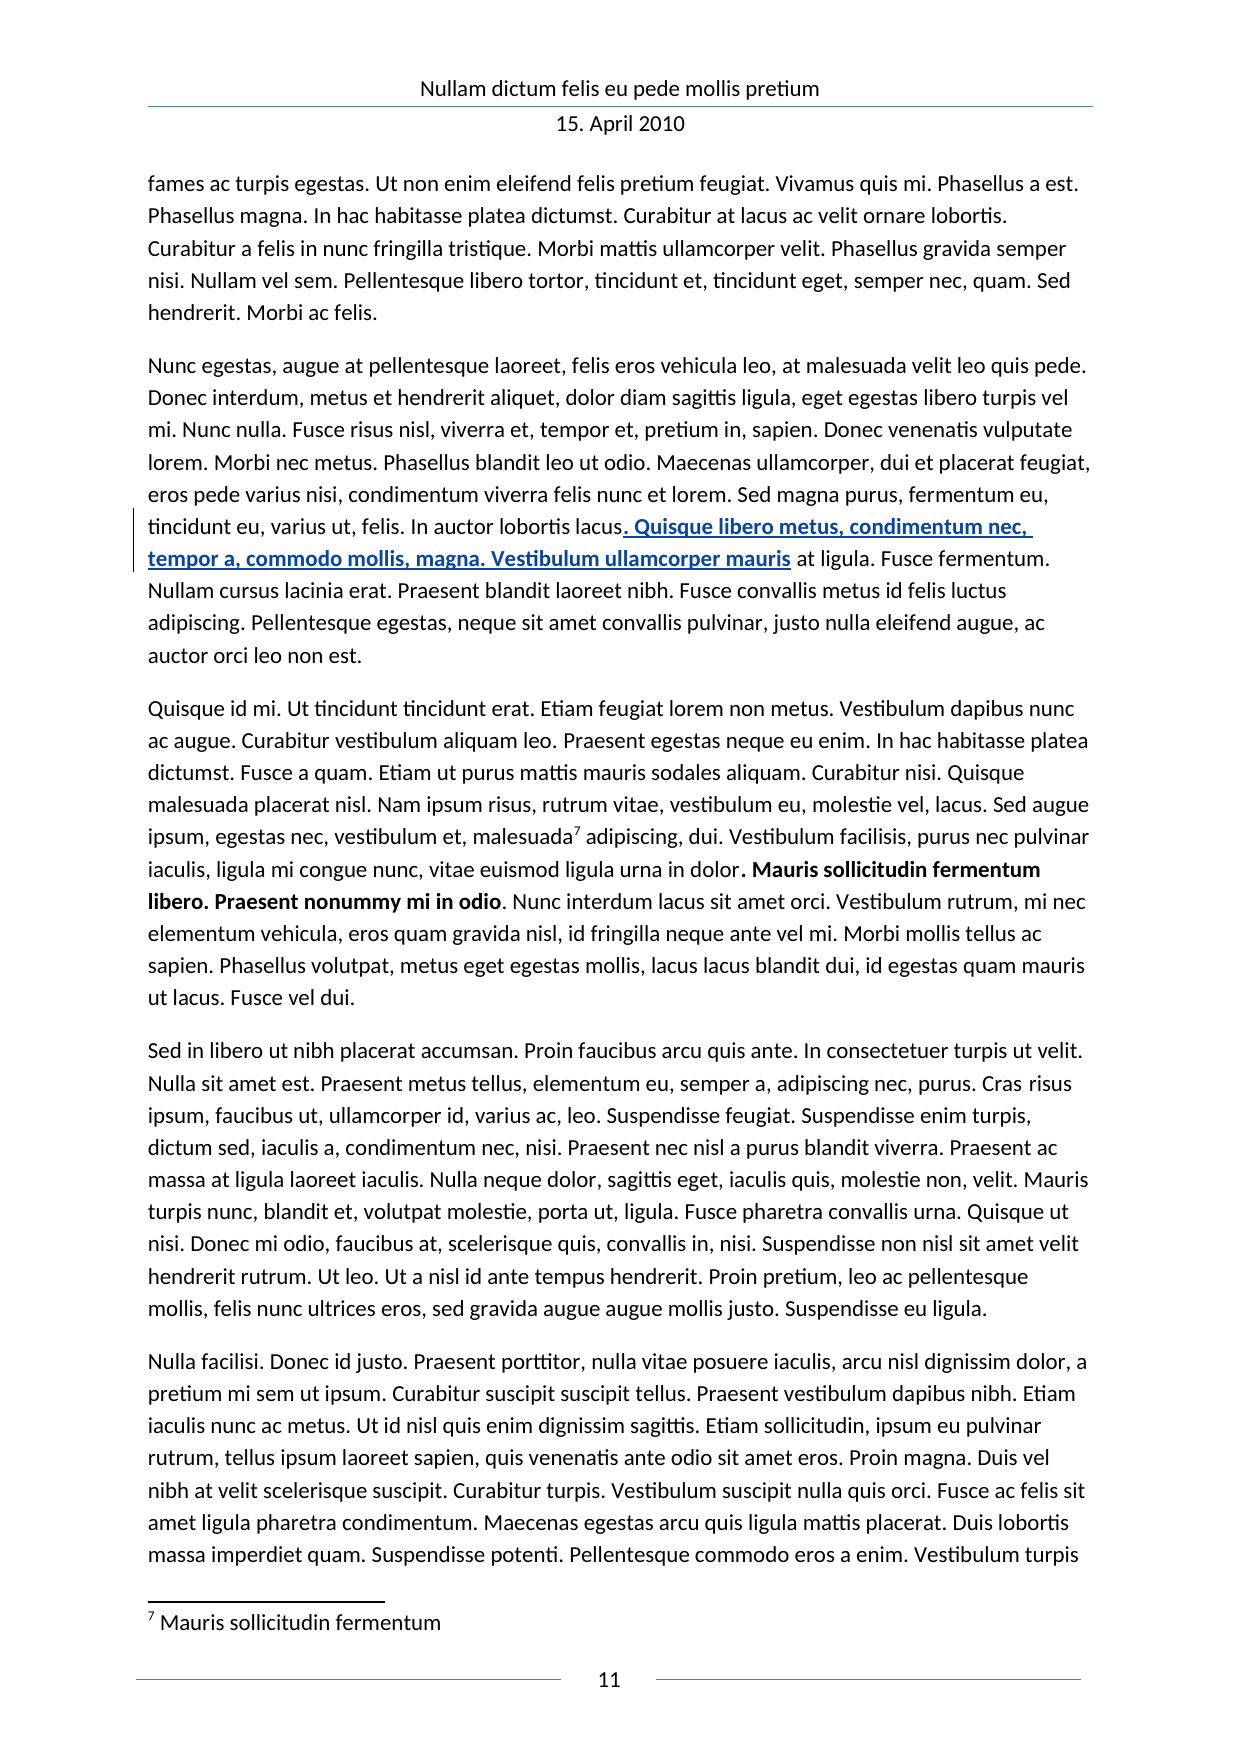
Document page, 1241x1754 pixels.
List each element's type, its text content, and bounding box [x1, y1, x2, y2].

text Quisque id mi. Ut tincidunt tincidunt erat. Etiam feugiat lorem non metus. Vestibulum dapibus nunc ac augue. Curabitur vestibulum aliquam leo. Praesent egestas neque eu enim. In hac habitasse platea dictumst. Fusce a quam. Etiam ut purus mattis mauris sodales aliquam. Curabitur nisi. Quisque malesuada placerat nisl. Nam ipsum risus, rutrum vitae, vestibulum eu, molestie vel, lacus. Sed augue ipsum, egestas nec, vestibulum et, malesuada adipiscing, dui. Vestibulum facilisis, purus nec pulvinar iaculis, ligula mi congue nunc, vitae euismod ligula urna in dolor. Mauris sollicitudin fermentum libero. Praesent nonummy mi in odio. Nunc interdum lacus sit amet orci. Vestibulum rutrum, mi nec elementum vehicula, eros quam gravida nisl, id fringilla neque ante vel mi. Morbi mollis tellus ac sapien. Phasellus volutpat, metus eget egestas mollis, lacus lacus blandit dui, id egestas quam mauris ut lacus. Fusce vel dui. [148, 694, 1093, 1011]
text Nunc egestas, augue at pellentesque laoreet, felis eros vehicula leo, at malesuada velit leo quis pede. Donec interdum, metus et hendrerit aliquet, dolor diam sagittis ligula, eget egestas libero turpis vel mi. Nunc nulla. Fusce risus nisl, viverra et, tempor et, pretium in, sapien. Donec venenatis vulputate lorem. Morbi nec metus. Phasellus blandit leo ut odio. Maecenas ullamcorper, dui et placerat feugiat, eros pede varius nisi, condimentum viverra felis nunc et lorem. Sed magna purus, fermentum eu, tincidunt eu, varius ut, felis. In auctor lobortis lacus. Quisque libero metus, condimentum nec, tempor a, commodo mollis, magna. Vestibulum ullamcorper mauris at ligula. Fusce fermentum. Nullam cursus lacinia erat. Praesent blandit laoreet nibh. Fusce convallis metus id felis luctus adipiscing. Pellentesque egestas, neque sit amet convallis pulvinar, justo nulla eleifend augue, ac auctor orci leo non est. [148, 351, 1093, 669]
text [148, 169, 1093, 326]
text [148, 1347, 1093, 1568]
text Sed in libero ut nibh placerat accumsan. Proin faucibus arcu quis ante. In consectetuer turpis ut velit. Nulla sit amet est. Praesent metus tellus, elementum eu, semper a, adipiscing nec, purus. Cras risus ipsum, faucibus ut, ullamcorper id, varius ac, leo. Suspendisse feugiat. Suspendisse enim turpis, dictum sed, iaculis a, condimentum nec, nisi. Praesent nec nisl a purus blandit viverra. Praesent ac massa at ligula laoreet iaculis. Nulla neque dolor, sagittis eget, iaculis quis, molestie non, velit. Mauris turpis nunc, blandit et, volutpat molestie, porta ut, ligula. Fusce pharetra convallis urna. Quisque ut nisi. Donec mi odio, faucibus at, scelerisque quis, convallis in, nisi. Suspendisse non nisl sit amet velit hendrerit rutrum. Ut leo. Ut a nisl id ante tempus hendrerit. Proin pretium, leo ac pellentesque mollis, felis nunc ultrices eros, sed gravida augue augue mollis justo. Suspendisse eu ligula. [148, 1036, 1093, 1322]
